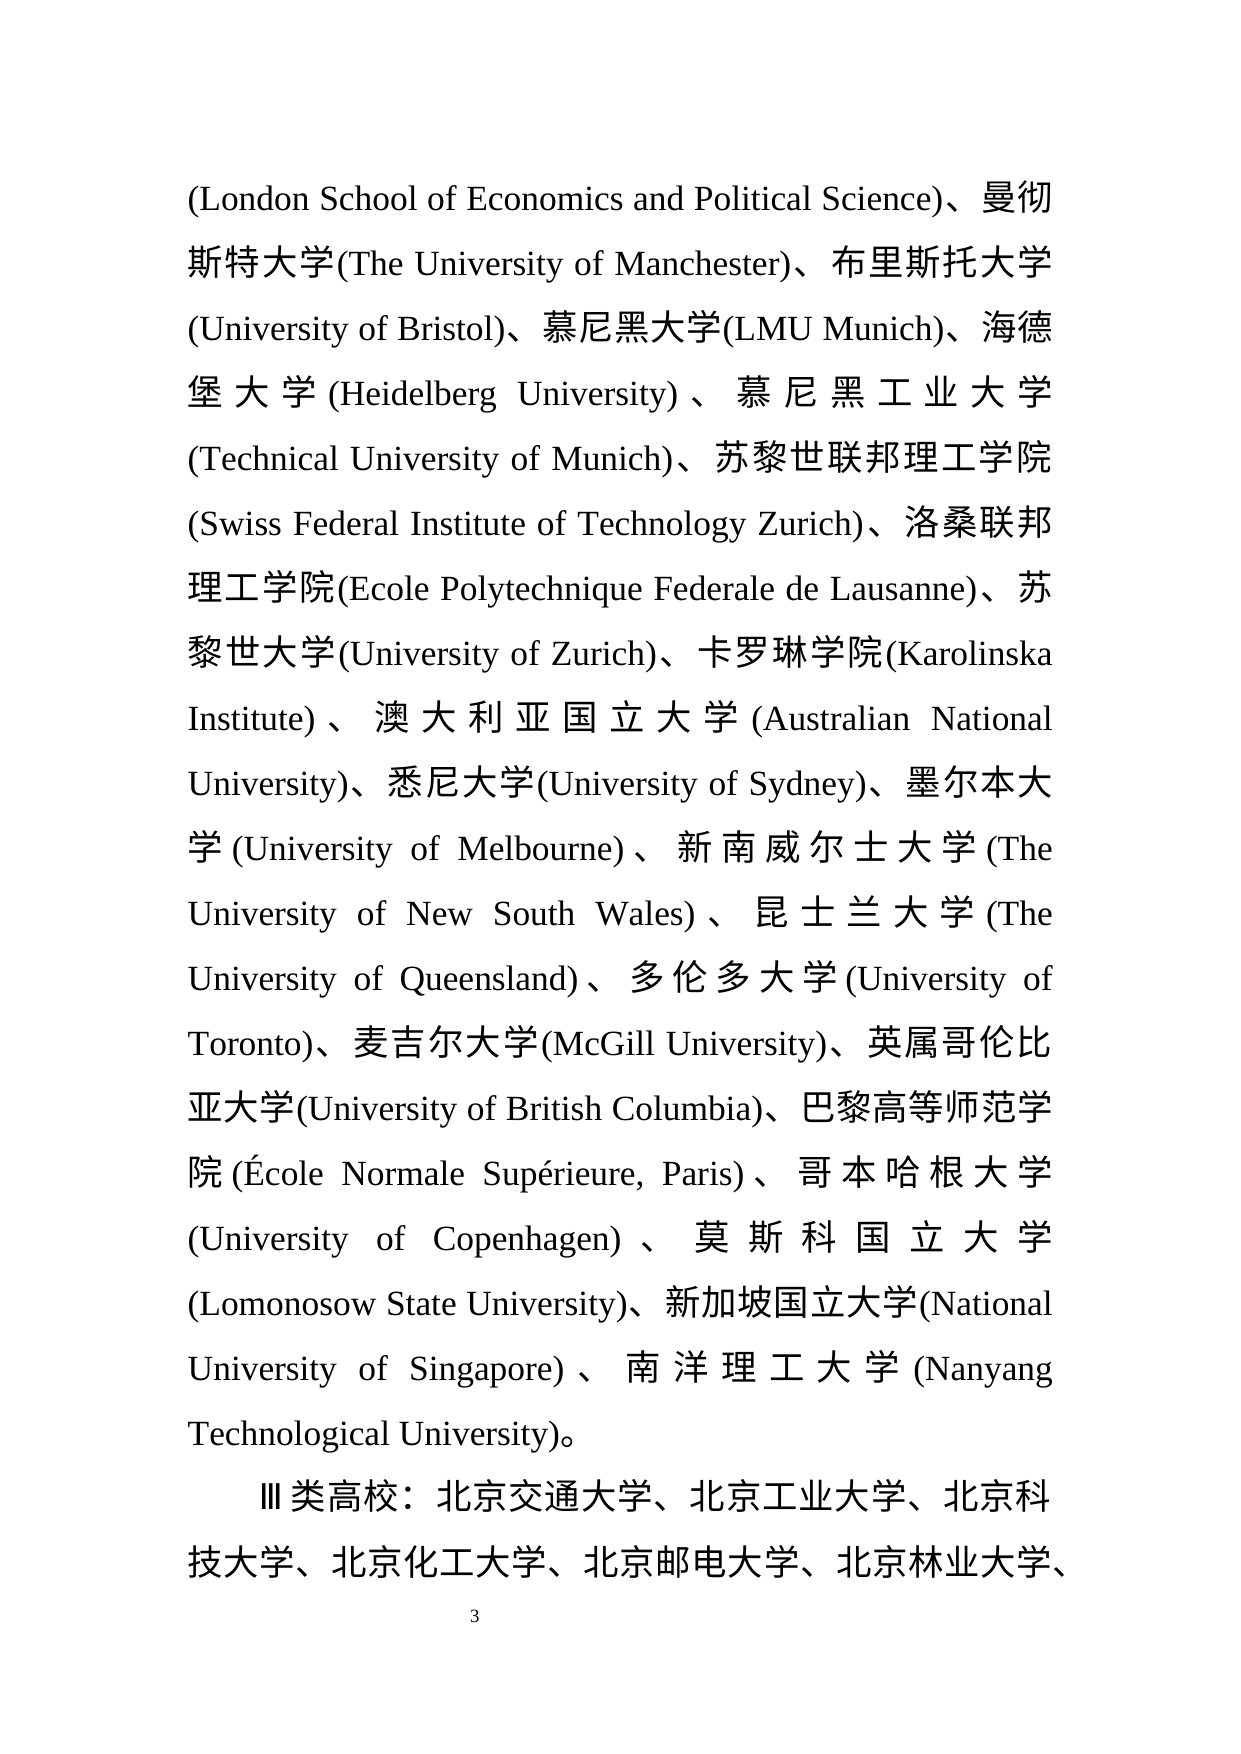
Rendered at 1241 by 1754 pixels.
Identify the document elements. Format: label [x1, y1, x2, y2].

text [187, 1462, 1053, 1592]
text [187, 162, 1053, 1462]
